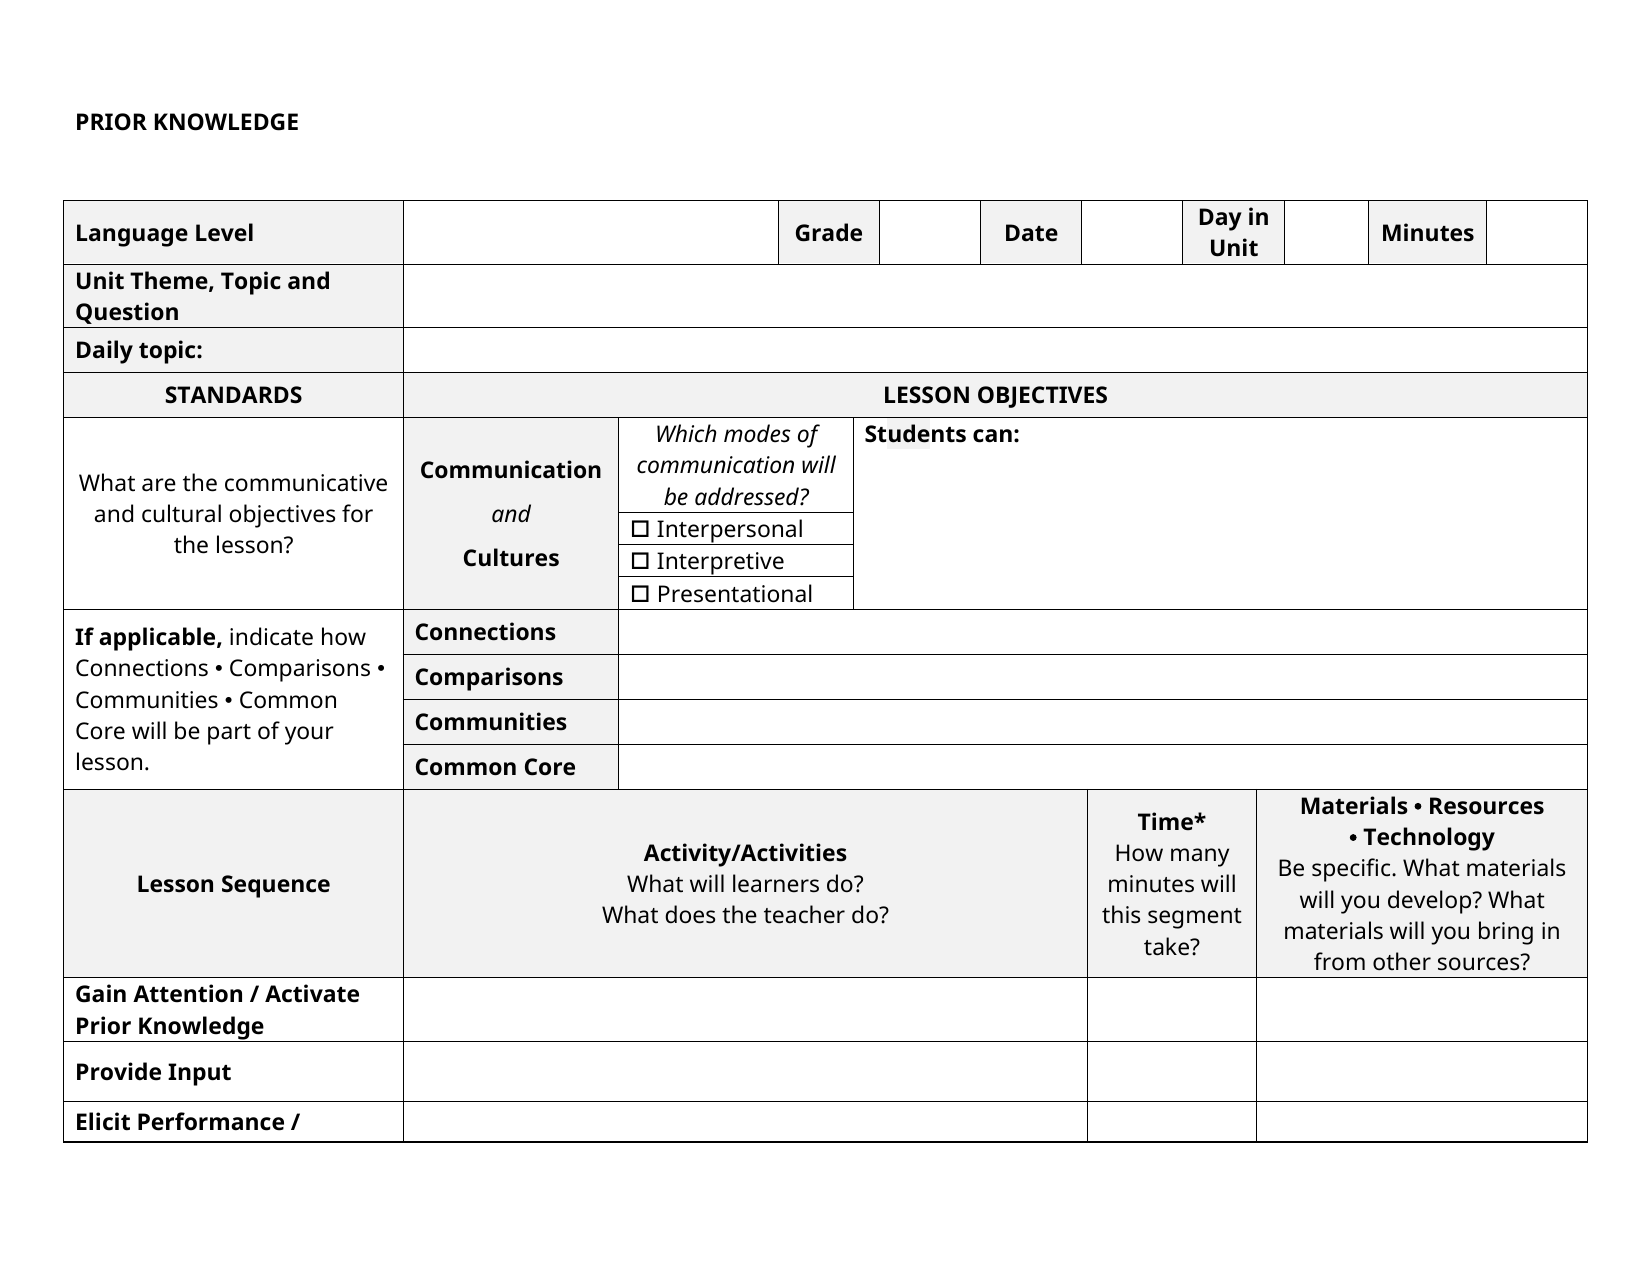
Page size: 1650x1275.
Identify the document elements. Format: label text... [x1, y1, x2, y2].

table_cell [404, 1042, 1087, 1101]
table_header Date [981, 201, 1081, 263]
table_cell [1088, 1042, 1256, 1101]
table_header [1285, 201, 1368, 263]
table_cell Common Core [404, 745, 618, 789]
table_cell Gain Attention / Activate Prior Knowledge [64, 978, 403, 1041]
table_cell Daily topic: [64, 328, 403, 372]
table_cell If applicable, indicate how Connections Comparisons Communities Common Core will be part of your lesson. [64, 610, 403, 789]
table_cell STANDARDS [64, 373, 403, 417]
table_cell Students can: [854, 418, 1587, 609]
table_cell What are the communicative and cultural objectives for the lesson? [64, 418, 403, 609]
table_header [880, 201, 980, 263]
table_cell [619, 700, 1587, 744]
table_cell [1257, 1102, 1587, 1141]
table_cell Materials Resources Technology Be specific. What materials will you develop? What materials will you bring in from other sources? [1257, 790, 1587, 977]
table_cell [619, 745, 1587, 789]
table_header [404, 201, 778, 263]
table_cell [1088, 1102, 1256, 1141]
table_cell Activity/Activities What will learners do? What does the teacher do? [404, 790, 1087, 977]
table_cell Provide Input [64, 1042, 403, 1101]
table_cell Connections [404, 610, 618, 654]
table_cell Interpretive [619, 545, 853, 576]
table_cell [1088, 978, 1256, 1041]
table_header [1487, 201, 1587, 263]
table_header [1082, 201, 1182, 263]
text PRIOR KNOWLEDGE [75, 106, 1575, 137]
table_cell [404, 1102, 1087, 1141]
table_cell [619, 655, 1587, 699]
table_cell LESSON OBJECTIVES [404, 373, 1587, 417]
table_cell Which modes of communication will be addressed? [619, 418, 853, 512]
table_cell [1257, 1042, 1587, 1101]
table_cell Comparisons [404, 655, 618, 699]
table_cell Unit Theme, Topic and Question [64, 265, 403, 327]
table_cell Presentational [619, 577, 853, 609]
table_header Day in Unit [1183, 201, 1284, 263]
table_header Grade [779, 201, 879, 263]
table_cell Lesson Sequence [64, 790, 403, 977]
table_cell [1257, 978, 1587, 1041]
table_cell [404, 978, 1087, 1041]
table_cell Communities [404, 700, 618, 744]
table_cell Time* How many minutes will this segment take? [1088, 790, 1256, 977]
table_cell [404, 328, 1587, 372]
table_cell Interpersonal [619, 513, 853, 544]
table_header Minutes [1369, 201, 1486, 263]
table_header Language Level [64, 201, 403, 263]
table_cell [64, 1102, 403, 1141]
table_cell [619, 610, 1587, 654]
table_cell [404, 265, 1587, 327]
table_cell Communication and Cultures [404, 418, 618, 609]
